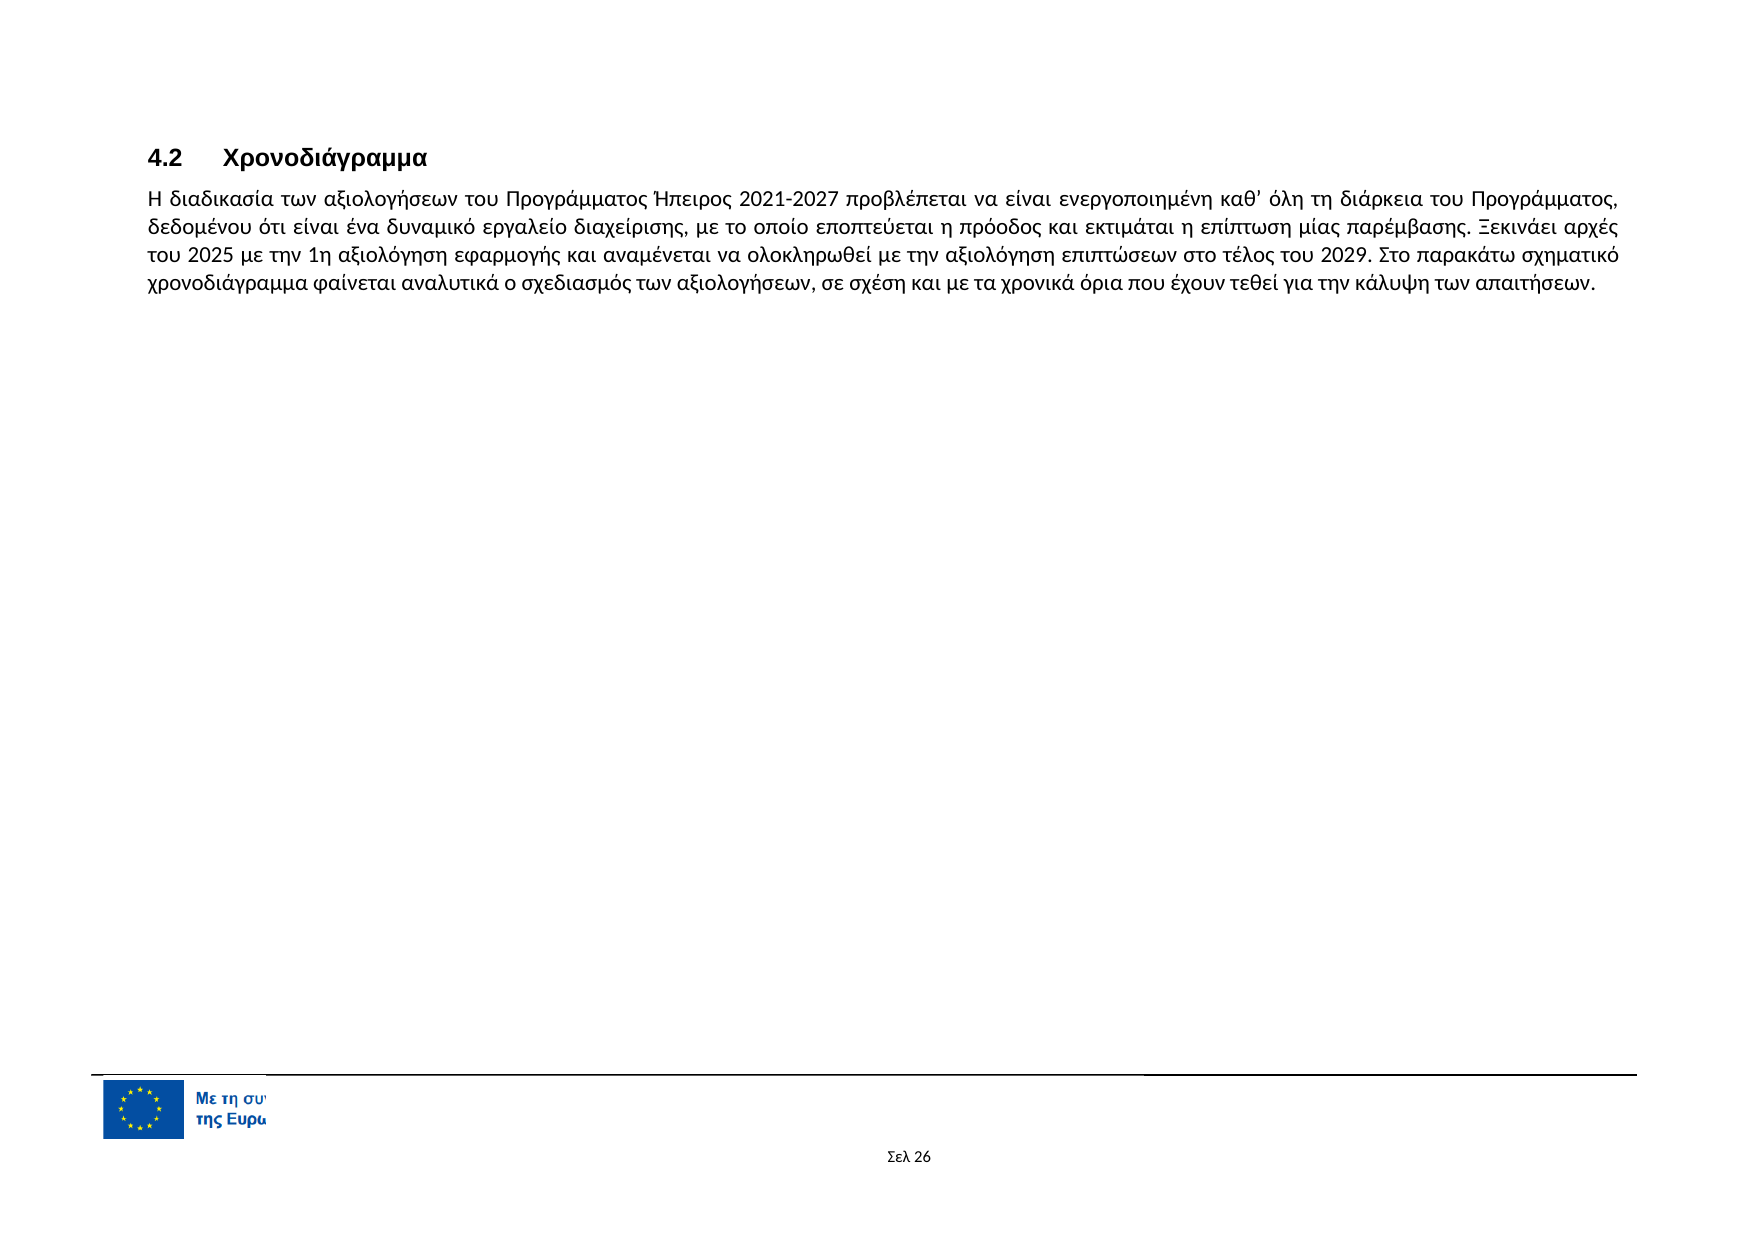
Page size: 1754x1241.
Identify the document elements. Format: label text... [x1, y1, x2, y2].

picture [103, 1075, 266, 1146]
text Η διαδικασία των αξιολογήσεων του Προγράμματος Ήπειρος 2021-2027 προβλέπεται να είναι ενεργοποιημένη καθ’ όλη τη διάρκεια του Προγράμματος, δεδομένου ότι είναι ένα δυναμικό εργαλείο διαχείρισης, με το οποίο εποπτεύεται η πρόοδος και εκτιμάται η επίπτωση μίας παρέμβασης. Ξεκινάει αρχές του 2025 με την 1η αξιολόγηση εφαρμογής και αναμένεται να ολοκληρωθεί με την αξιολόγηση επιπτώσεων στο τέλος του 2029. Στο παρακάτω σχηματικό χρονοδιάγραμμα φαίνεται αναλυτικά ο σχεδιασμός των αξιολογήσεων, σε σχέση και με τα χρονικά όρια που έχουν τεθεί για την κάλυψη των απαιτήσεων. [148, 184, 1621, 296]
subtitle Χρονοδιάγραμμα [148, 143, 1621, 172]
